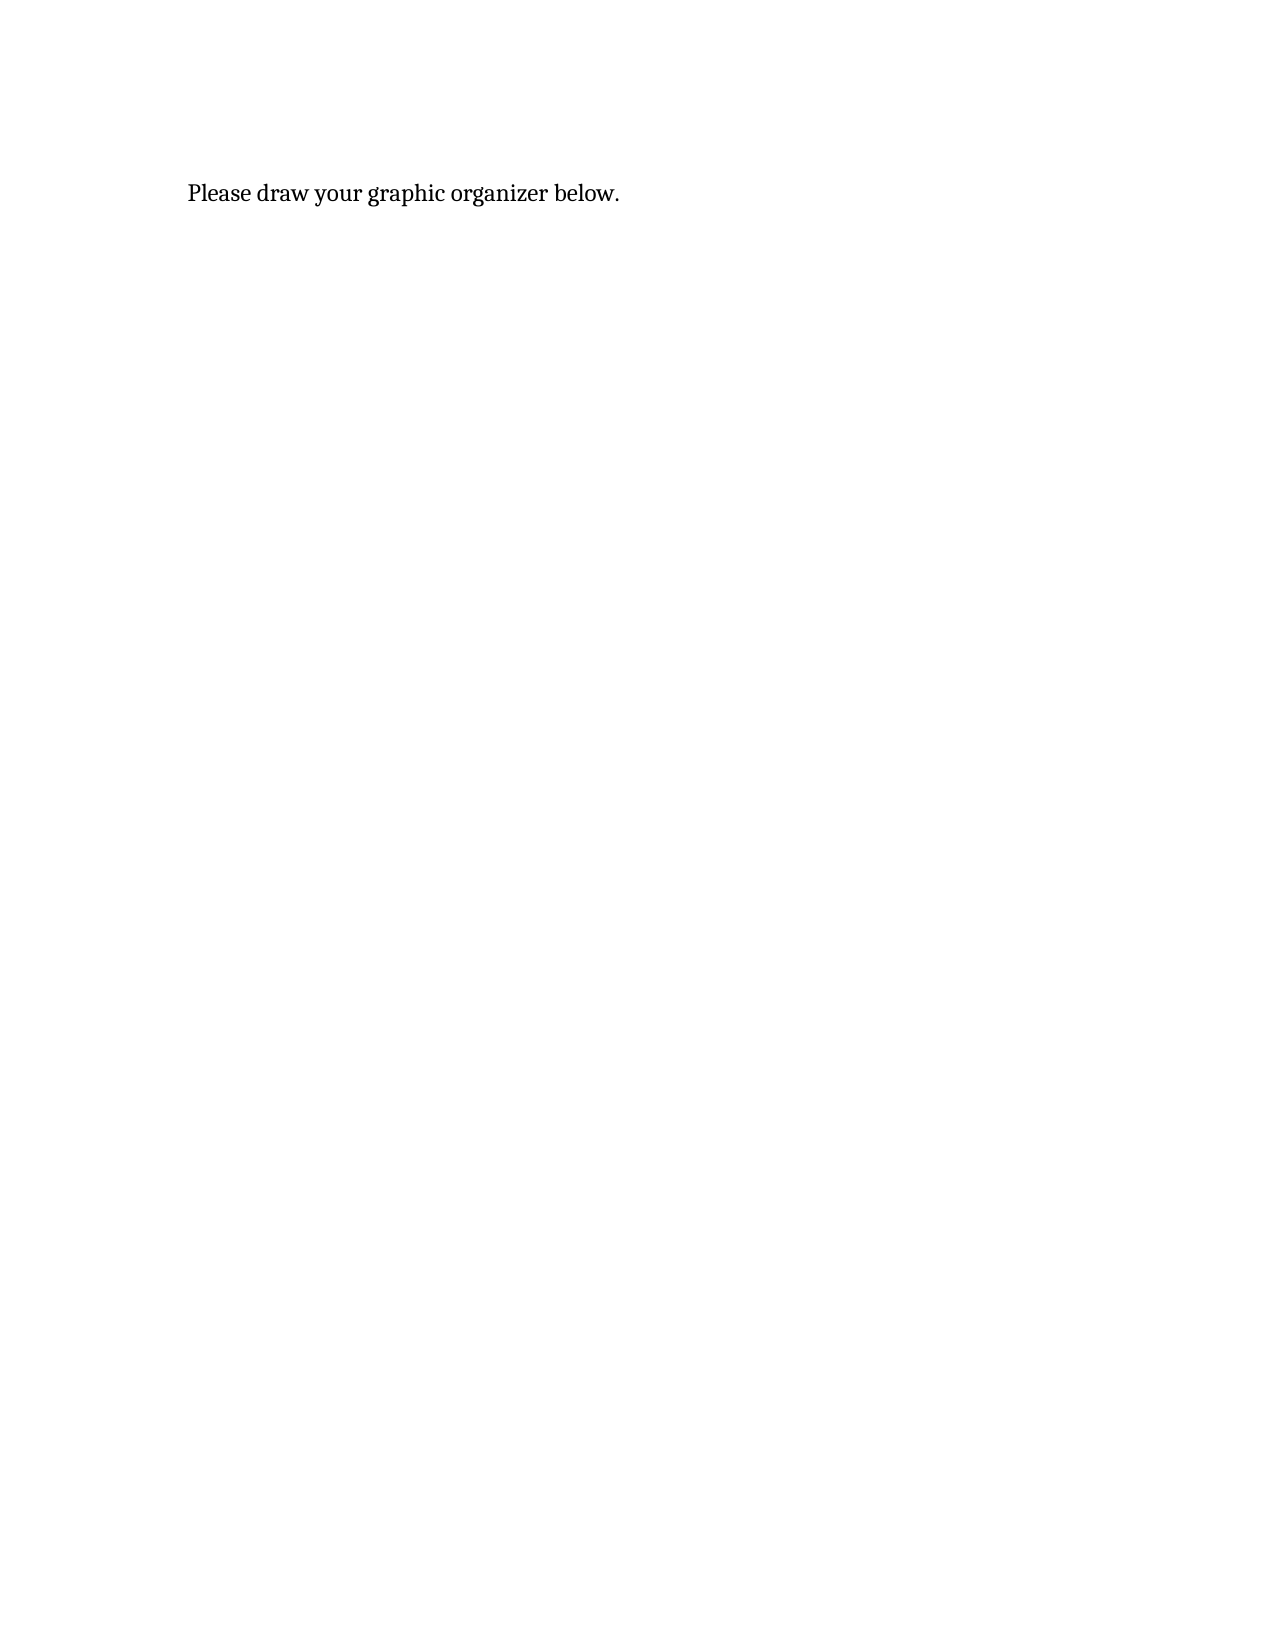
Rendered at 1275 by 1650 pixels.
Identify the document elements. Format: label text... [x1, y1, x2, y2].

text Please draw your graphic organizer below. [187, 179, 1087, 207]
